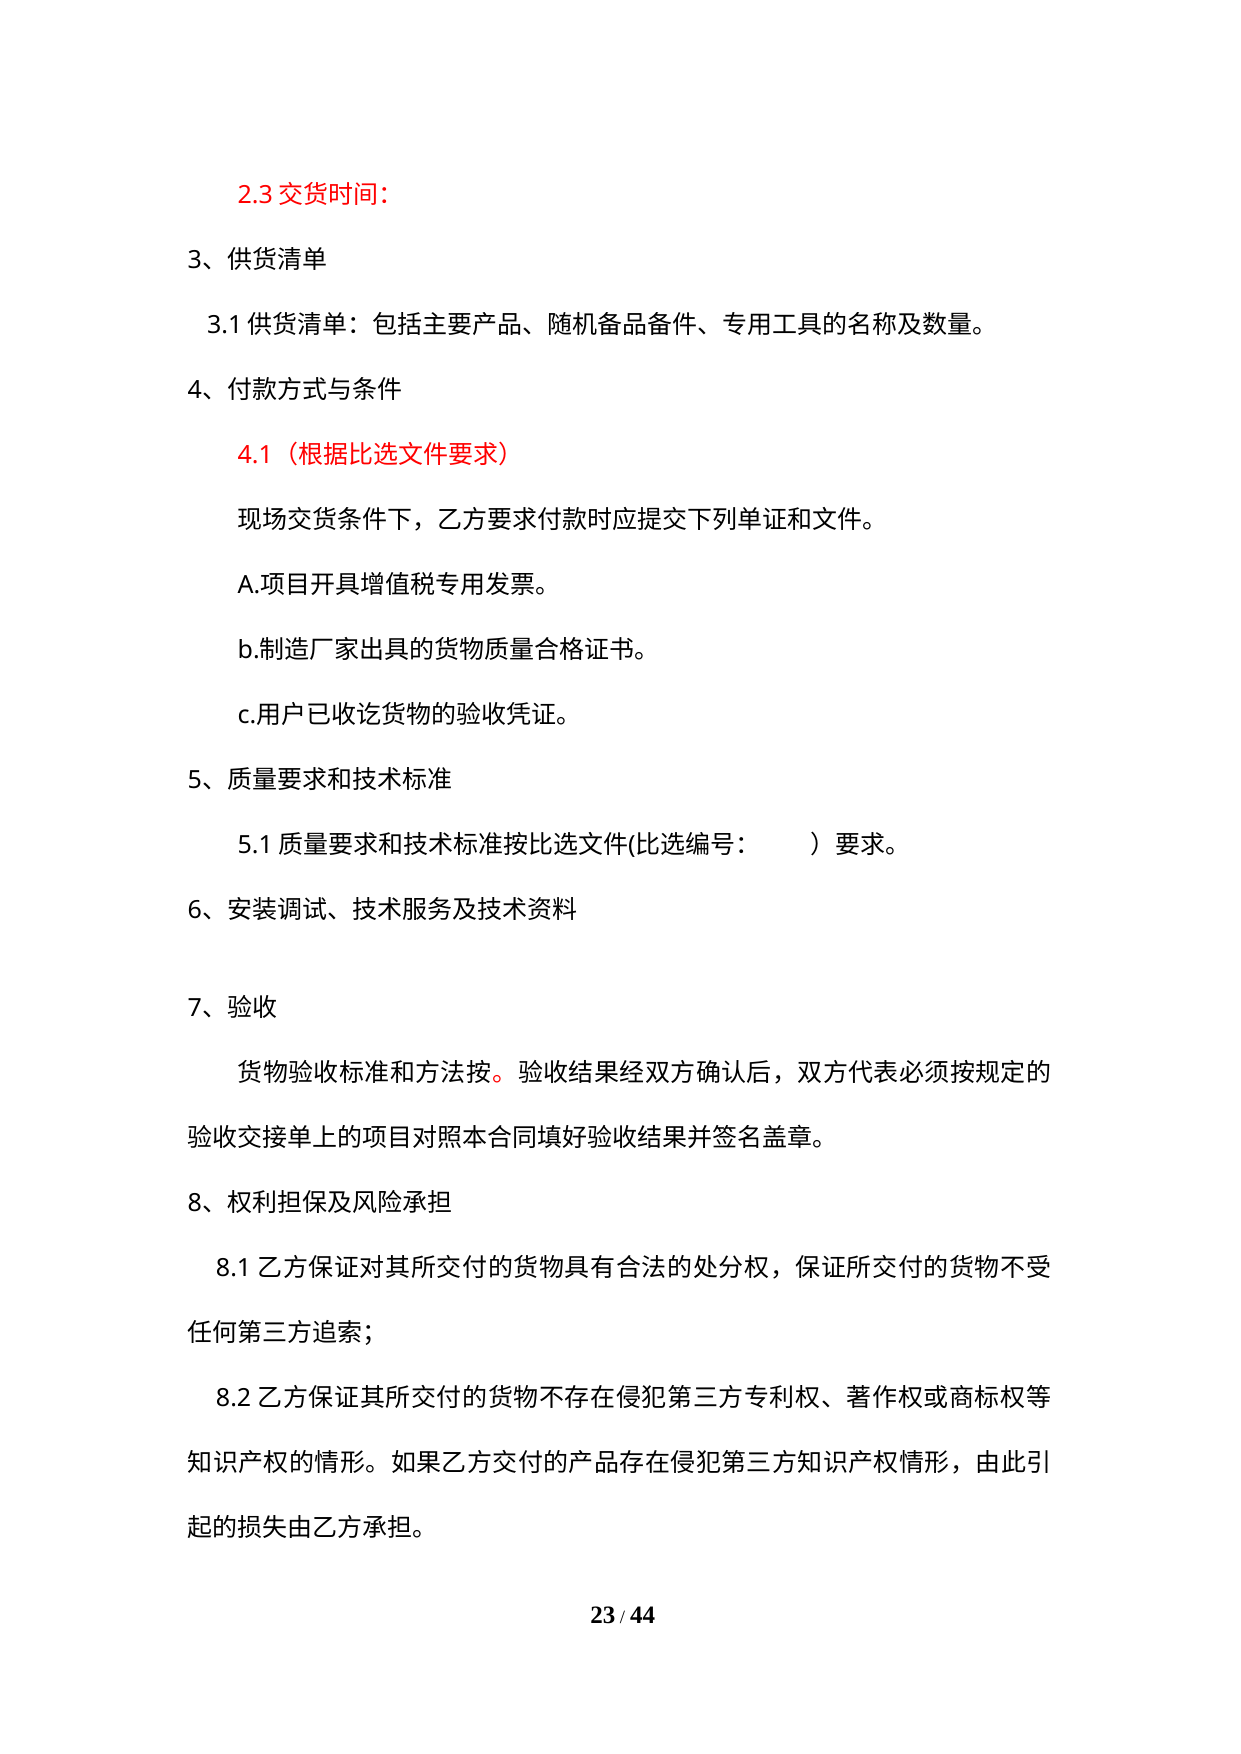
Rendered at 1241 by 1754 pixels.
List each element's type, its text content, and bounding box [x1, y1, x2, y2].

text 货物验收标准和方法按。验收结果经双方确认后，双方代表必须按规定的验收交接单上的项目对照本合同填好验收结果并签名盖章。 [187, 1038, 1053, 1168]
text 8.1乙方保证对其所交付的货物具有合法的处分权，保证所交付的货物不受任何第三方追索； [187, 1233, 1053, 1363]
text A.项目开具增值税专用发票。 [187, 550, 1053, 615]
text 3、供货清单 [187, 225, 1053, 290]
text 6、安装调试、技术服务及技术资料 [187, 875, 1053, 940]
text 现场交货条件下，乙方要求付款时应提交下列单证和文件。 [187, 485, 1053, 550]
text 4.1（根据比选文件要求） [187, 420, 1053, 485]
text 7、验收 [187, 973, 1053, 1038]
text 2.3交货时间： [187, 160, 1053, 225]
text 8.2乙方保证其所交付的货物不存在侵犯第三方专利权、著作权或商标权等知识产权的情形。如果乙方交付的产品存在侵犯第三方知识产权情形，由此引起的损失由乙方承担。 [187, 1363, 1053, 1558]
text 5.1质量要求和技术标准按比选文件(比选编号： ）要求。 [187, 810, 1053, 875]
text 5、质量要求和技术标准 [187, 745, 1053, 810]
text c.用户已收讫货物的验收凭证。 [187, 680, 1053, 745]
text 4、付款方式与条件 [187, 355, 1053, 420]
text 8、权利担保及风险承担 [187, 1168, 1053, 1233]
text b.制造厂家出具的货物质量合格证书。 [187, 615, 1053, 680]
text 3.1供货清单：包括主要产品、随机备品备件、专用工具的名称及数量。 [187, 290, 1053, 355]
